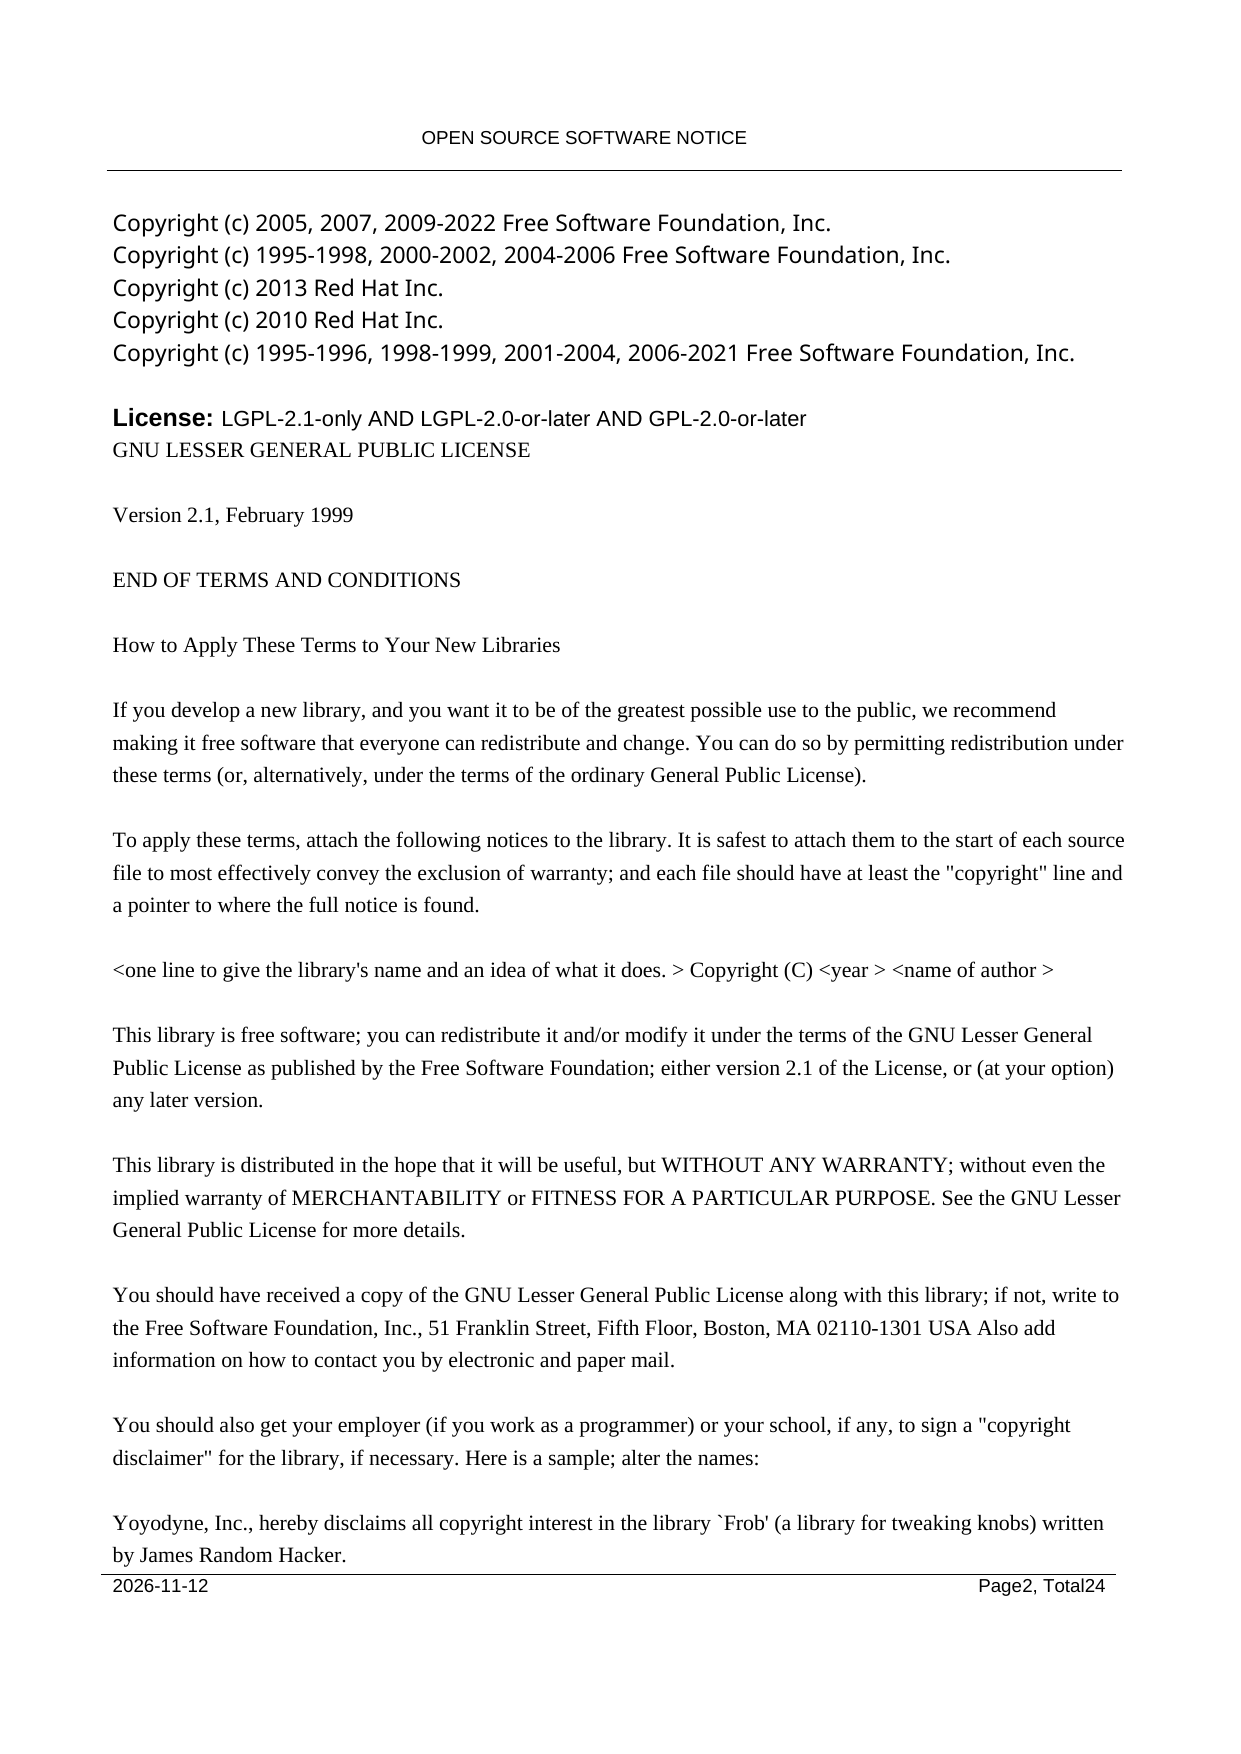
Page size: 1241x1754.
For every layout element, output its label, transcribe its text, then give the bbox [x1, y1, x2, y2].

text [112, 206, 1128, 401]
text License: LGPL-2.1-only AND LGPL-2.0-or-later AND GPL-2.0-or-later [112, 401, 1128, 434]
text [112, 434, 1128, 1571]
